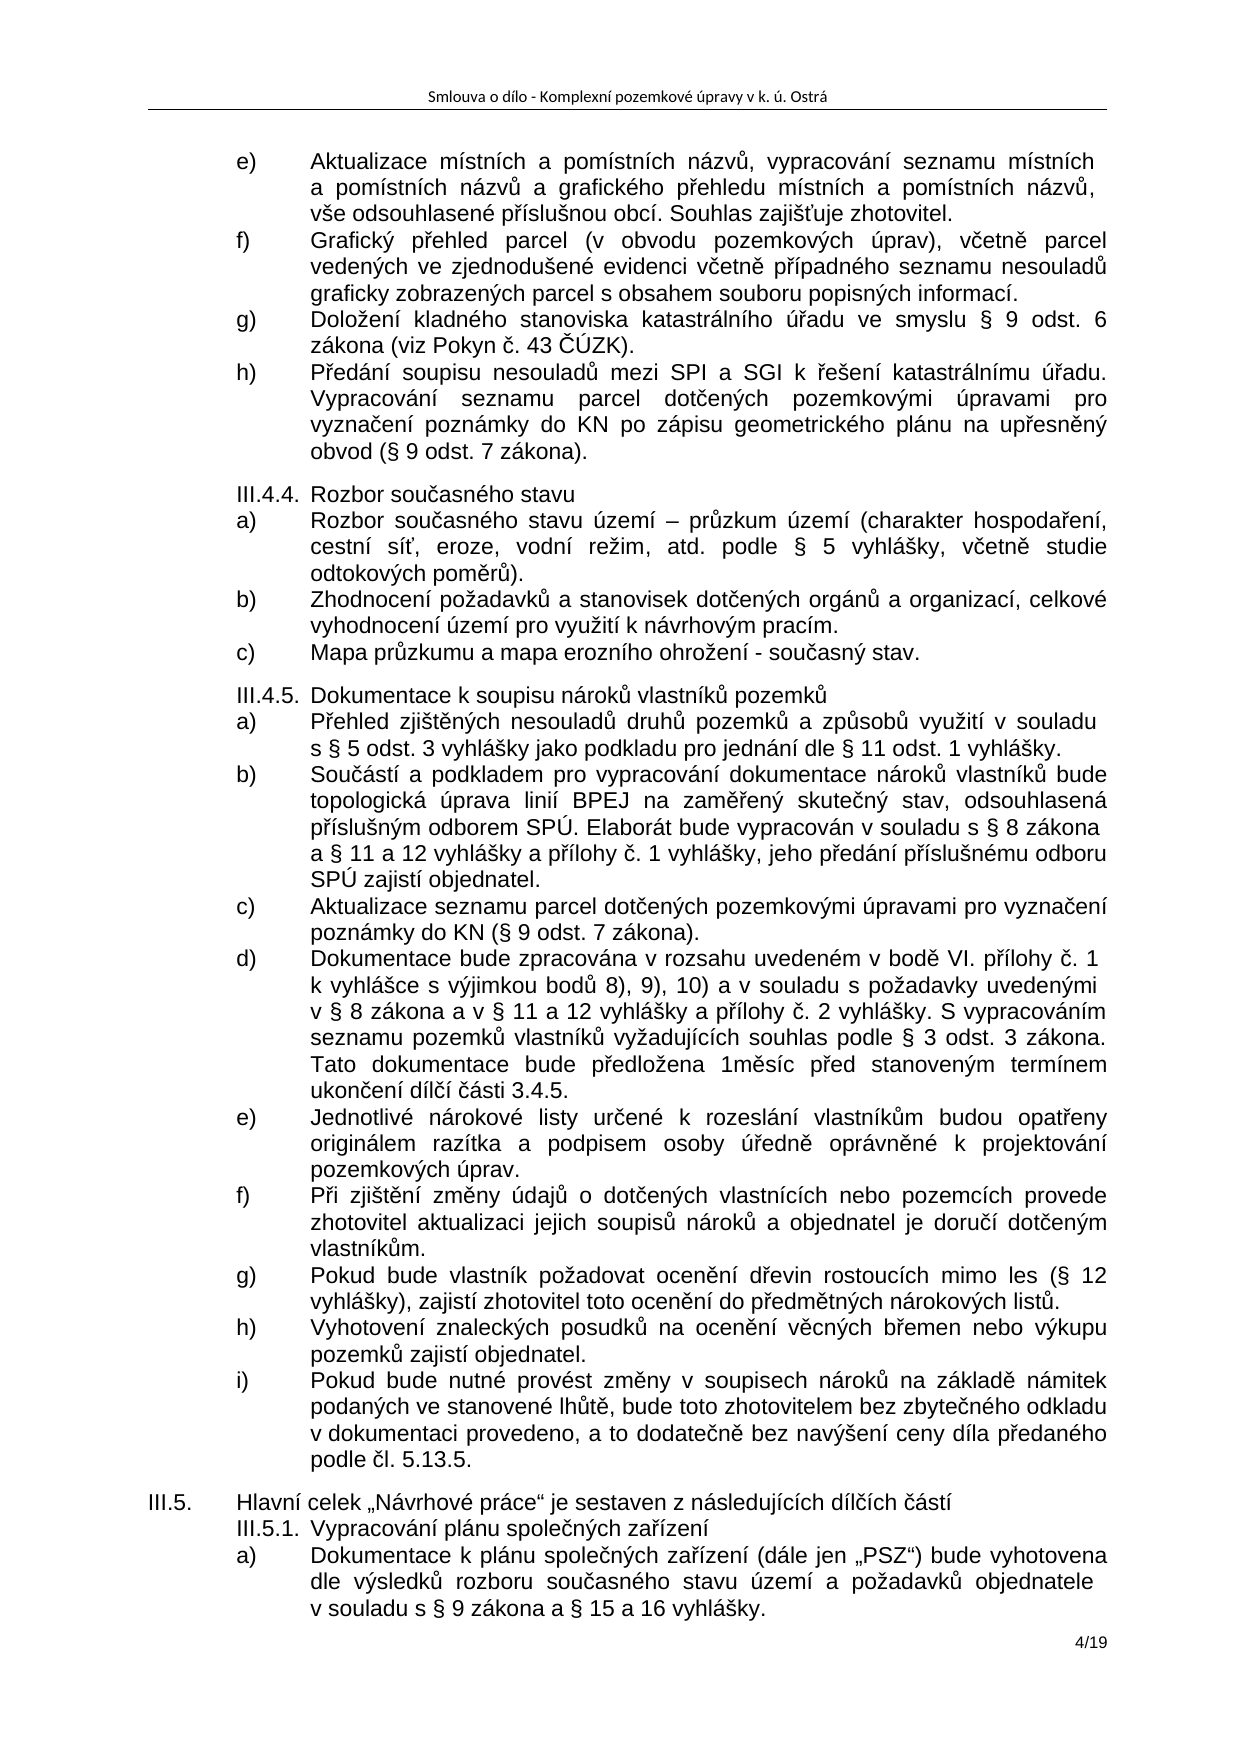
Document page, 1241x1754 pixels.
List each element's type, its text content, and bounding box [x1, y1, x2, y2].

text Dokumentace bude zpracována v rozsahu uvedeném v bodě VI. přílohy č. 1 k vyhlášce s výjimkou bodů 8), 9), 10) a v souladu s požadavky uvedenými v § 8 zákona a v § 11 a 12 vyhlášky a přílohy č. 2 vyhlášky. S vypracováním seznamu pozemků vlastníků vyžadujících souhlas podle § 3 odst. 3 zákona. Tato dokumentace bude předložena 1měsíc před stanoveným termínem ukončení dílčí části 3.4.5. [236, 945, 1107, 1103]
text Grafický přehled parcel (v obvodu pozemkových úprav), včetně parcel vedených ve zjednodušené evidenci včetně případného seznamu nesouladů graficky zobrazených parcel s obsahem souboru popisných informací. [236, 227, 1107, 306]
text Součástí a podkladem pro vypracování dokumentace nároků vlastníků bude topologická úprava linií BPEJ na zaměřený skutečný stav, odsouhlasená příslušným odborem SPÚ. Elaborát bude vypracován v souladu s § 8 zákona a § 11 a 12 vyhlášky a přílohy č. 1 vyhlášky, jeho předání příslušnému odboru SPÚ zajistí objednatel. [236, 761, 1107, 893]
text Vyhotovení znaleckých posudků na ocenění věcných břemen nebo výkupu pozemků zajistí objednatel. [236, 1314, 1107, 1367]
text Jednotlivé nárokové listy určené k rozeslání vlastníkům budou opatřeny originálem razítka a podpisem osoby úředně oprávněné k projektování pozemkových úprav. [236, 1103, 1107, 1182]
text Přehled zjištěných nesouladů druhů pozemků a způsobů využití v souladu s § 5 odst. 3 vyhlášky jako podkladu pro jednání dle § 11 odst. 1 vyhlášky. [236, 708, 1107, 761]
text Doložení kladného stanoviska katastrálního úřadu ve smyslu § 9 odst. 6 zákona (viz Pokyn č. 43 ČÚZK). [236, 306, 1107, 358]
text Aktualizace seznamu parcel dotčených pozemkovými úpravami pro vyznačení poznámky do KN (§ 9 odst. 7 zákona). [236, 893, 1107, 945]
text Pokud bude vlastník požadovat ocenění dřevin rostoucích mimo les (§ 12 vyhlášky), zajistí zhotovitel toto ocenění do předmětných nárokových listů. [236, 1262, 1107, 1314]
text Dokumentace k soupisu nároků vlastníků pozemků [236, 682, 1107, 708]
list Hlavní celek „Návrhové práce“ je sestaven z následujících dílčích částí [148, 1489, 1107, 1515]
text Předání soupisu nesouladů mezi SPI a SGI k řešení katastrálnímu úřadu. Vypracování seznamu parcel dotčených pozemkovými úpravami pro vyznačení poznámky do KN po zápisu geometrického plánu na upřesněný obvod (§ 9 odst. 7 zákona). [236, 358, 1107, 464]
text Vypracování plánu společných zařízení [236, 1515, 1107, 1542]
text Zhodnocení požadavků a stanovisek dotčených orgánů a organizací, celkové vyhodnocení území pro využití k návrhovým pracím. [236, 586, 1107, 639]
text Mapa průzkumu a mapa erozního ohrožení - současný stav. [236, 639, 1107, 665]
text Pokud bude nutné provést změny v soupisech nároků na základě námitek podaných ve stanovené lhůtě, bude toto zhotovitelem bez zbytečného odkladu v dokumentaci provedeno, a to dodatečně bez navýšení ceny díla předaného podle čl. 5.13.5. [236, 1367, 1107, 1472]
text Rozbor současného stavu [236, 481, 1107, 507]
text Aktualizace místních a pomístních názvů, vypracování seznamu místních a pomístních názvů a grafického přehledu místních a pomístních názvů, vše odsouhlasené příslušnou obcí. Souhlas zajišťuje zhotovitel. [236, 148, 1107, 227]
text Při zjištění změny údajů o dotčených vlastnících nebo pozemcích provede zhotovitel aktualizaci jejich soupisů nároků a objednatel je doručí dotčeným vlastníkům. [236, 1182, 1107, 1262]
text Dokumentace k plánu společných zařízení (dále jen „PSZ“) bude vyhotovena dle výsledků rozboru současného stavu území a požadavků objednatele v souladu s § 9 zákona a § 15 a 16 vyhlášky. [236, 1542, 1107, 1621]
text Rozbor současného stavu území – průzkum území (charakter hospodaření, cestní síť, eroze, vodní režim, atd. podle § 5 vyhlášky, včetně studie odtokových poměrů). [236, 507, 1107, 586]
